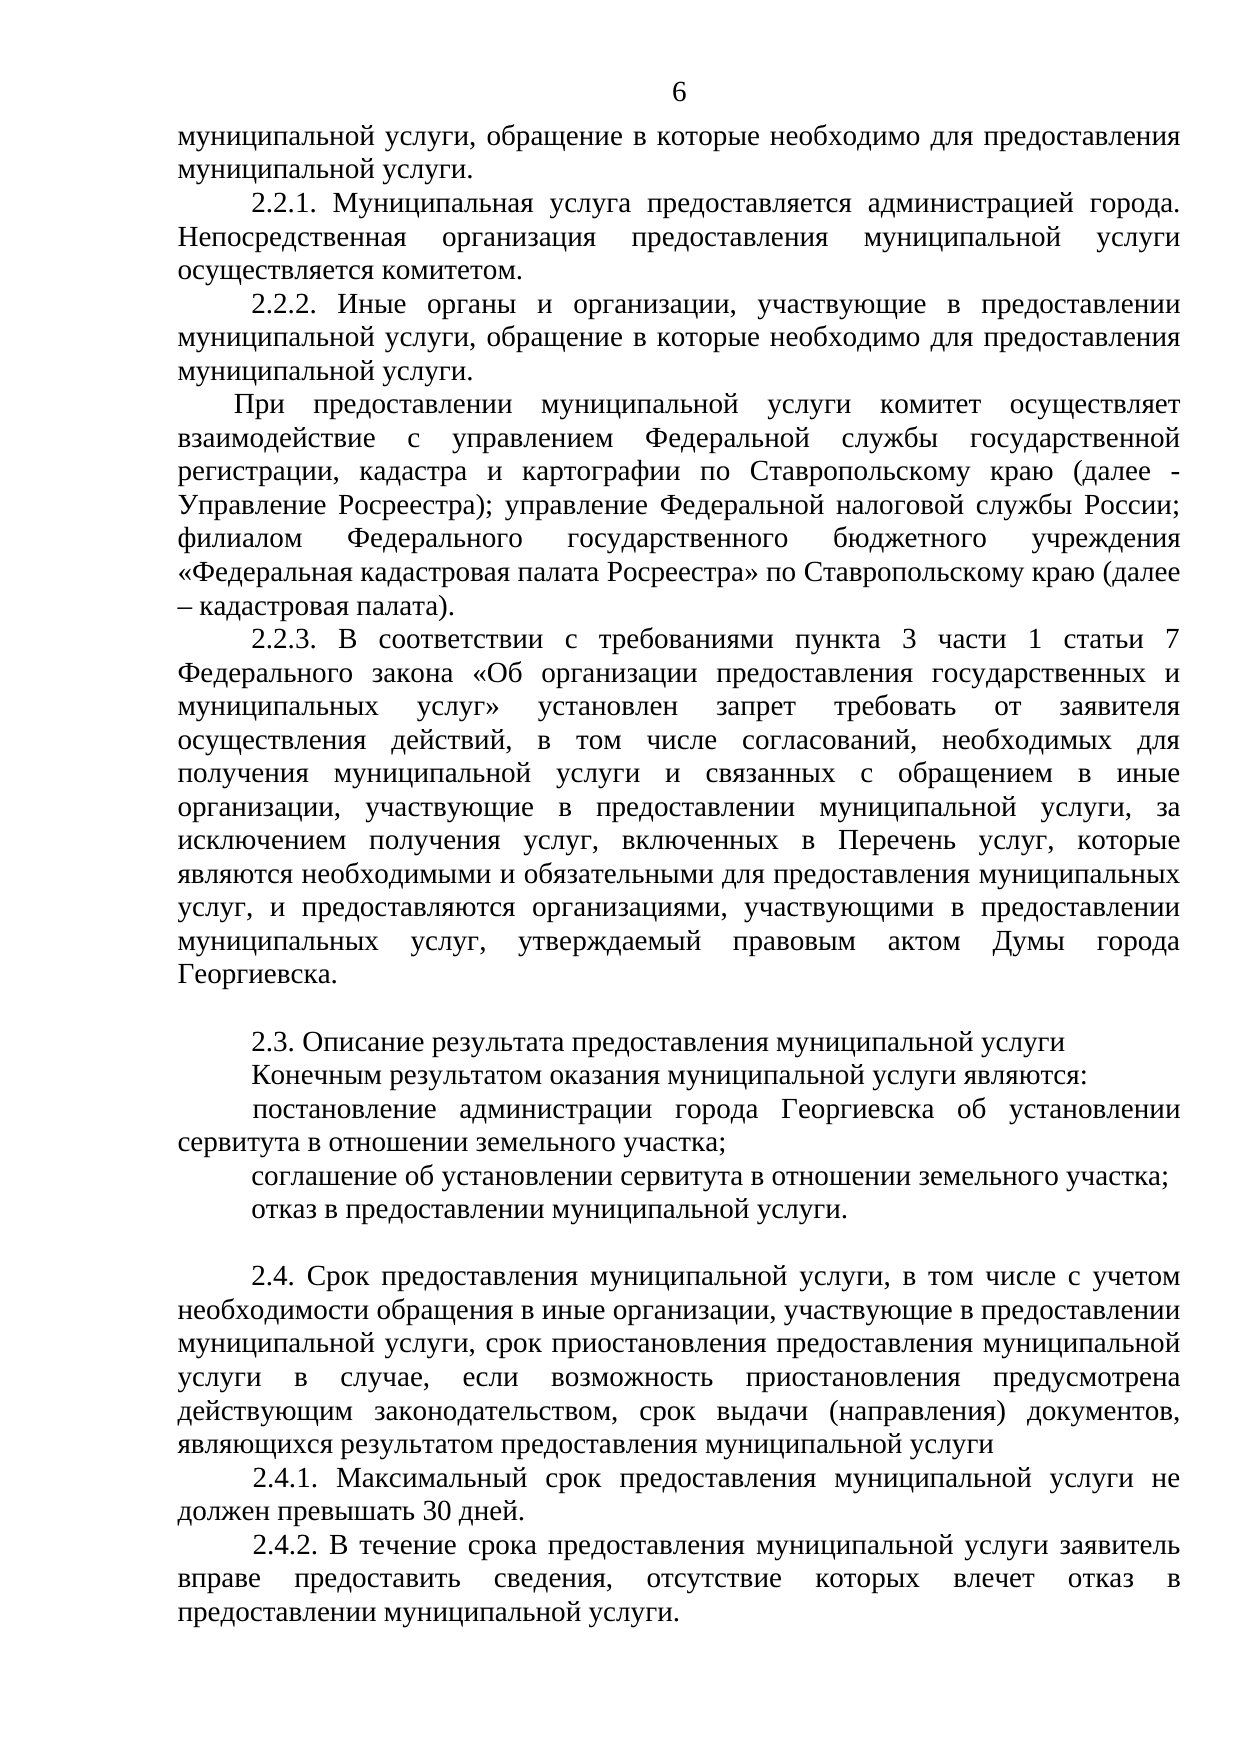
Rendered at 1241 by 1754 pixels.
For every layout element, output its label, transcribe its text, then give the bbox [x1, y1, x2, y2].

text 2.2.1. Муниципальная услуга предоставляется администрацией города. Непосредственная организация предоставления муниципальной услуги осуществляется комитетом. [177, 185, 1181, 286]
text соглашение об установлении сервитута в отношении земельного участка; [177, 1158, 1181, 1191]
text Конечным результатом оказания муниципальной услуги являются: [177, 1057, 1181, 1091]
text постановление администрации города Георгиевска об установлении сервитута в отношении земельного участка; [177, 1091, 1181, 1158]
text 2.2.3. В соответствии с требованиями пункта 3 части 1 статьи 7 Федерального закона «Об организации предоставления государственных и муниципальных услуг» установлен запрет требовать от заявителя осуществления действий, в том числе согласований, необходимых для получения муниципальной услуги и связанных с обращением в иные организации, участвующие в предоставлении муниципальной услуги, за исключением получения услуг, включенных в Перечень услуг, которые являются необходимыми и обязательными для предоставления муниципальных услуг, и предоставляются организациями, участвующими в предоставлении муниципальных услуг, утверждаемый правовым актом Думы города Георгиевска. [177, 621, 1181, 990]
text 2.4.1. Максимальный срок предоставления муниципальной услуги не должен превышать 30 дней. [177, 1460, 1181, 1527]
text отказ в предоставлении муниципальной услуги. [177, 1191, 1181, 1225]
text 2.2.2. Иные органы и организации, участвующие в предоставлении муниципальной услуги, обращение в которые необходимо для предоставления муниципальной услуги. [177, 286, 1181, 386]
text 2.4. Срок предоставления муниципальной услуги, в том числе с учетом необходимости обращения в иные организации, участвующие в предоставлении муниципальной услуги, срок приостановления предоставления муниципальной услуги в случае, если возможность приостановления предусмотрена действующим законодательством, срок выдачи (направления) документов, являющихся результатом предоставления муниципальной услуги [177, 1258, 1181, 1460]
text 2.4.2. В течение срока предоставления муниципальной услуги заявитель вправе предоставить сведения, отсутствие которых влечет отказ в предоставлении муниципальной услуги. [177, 1527, 1181, 1627]
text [177, 118, 1181, 185]
text 2.3. Описание результата предоставления муниципальной услуги [177, 1024, 1181, 1057]
text При предоставлении муниципальной услуги комитет осуществляет взаимодействие с управлением Федеральной службы государственной регистрации, кадастра и картографии по Ставропольскому краю (далее - Управление Росреестра); управление Федеральной налоговой службы России; филиалом Федерального государственного бюджетного учреждения «Федеральная кадастровая палата Росреестра» по Ставропольскому краю (далее – кадастровая палата). [177, 386, 1181, 621]
